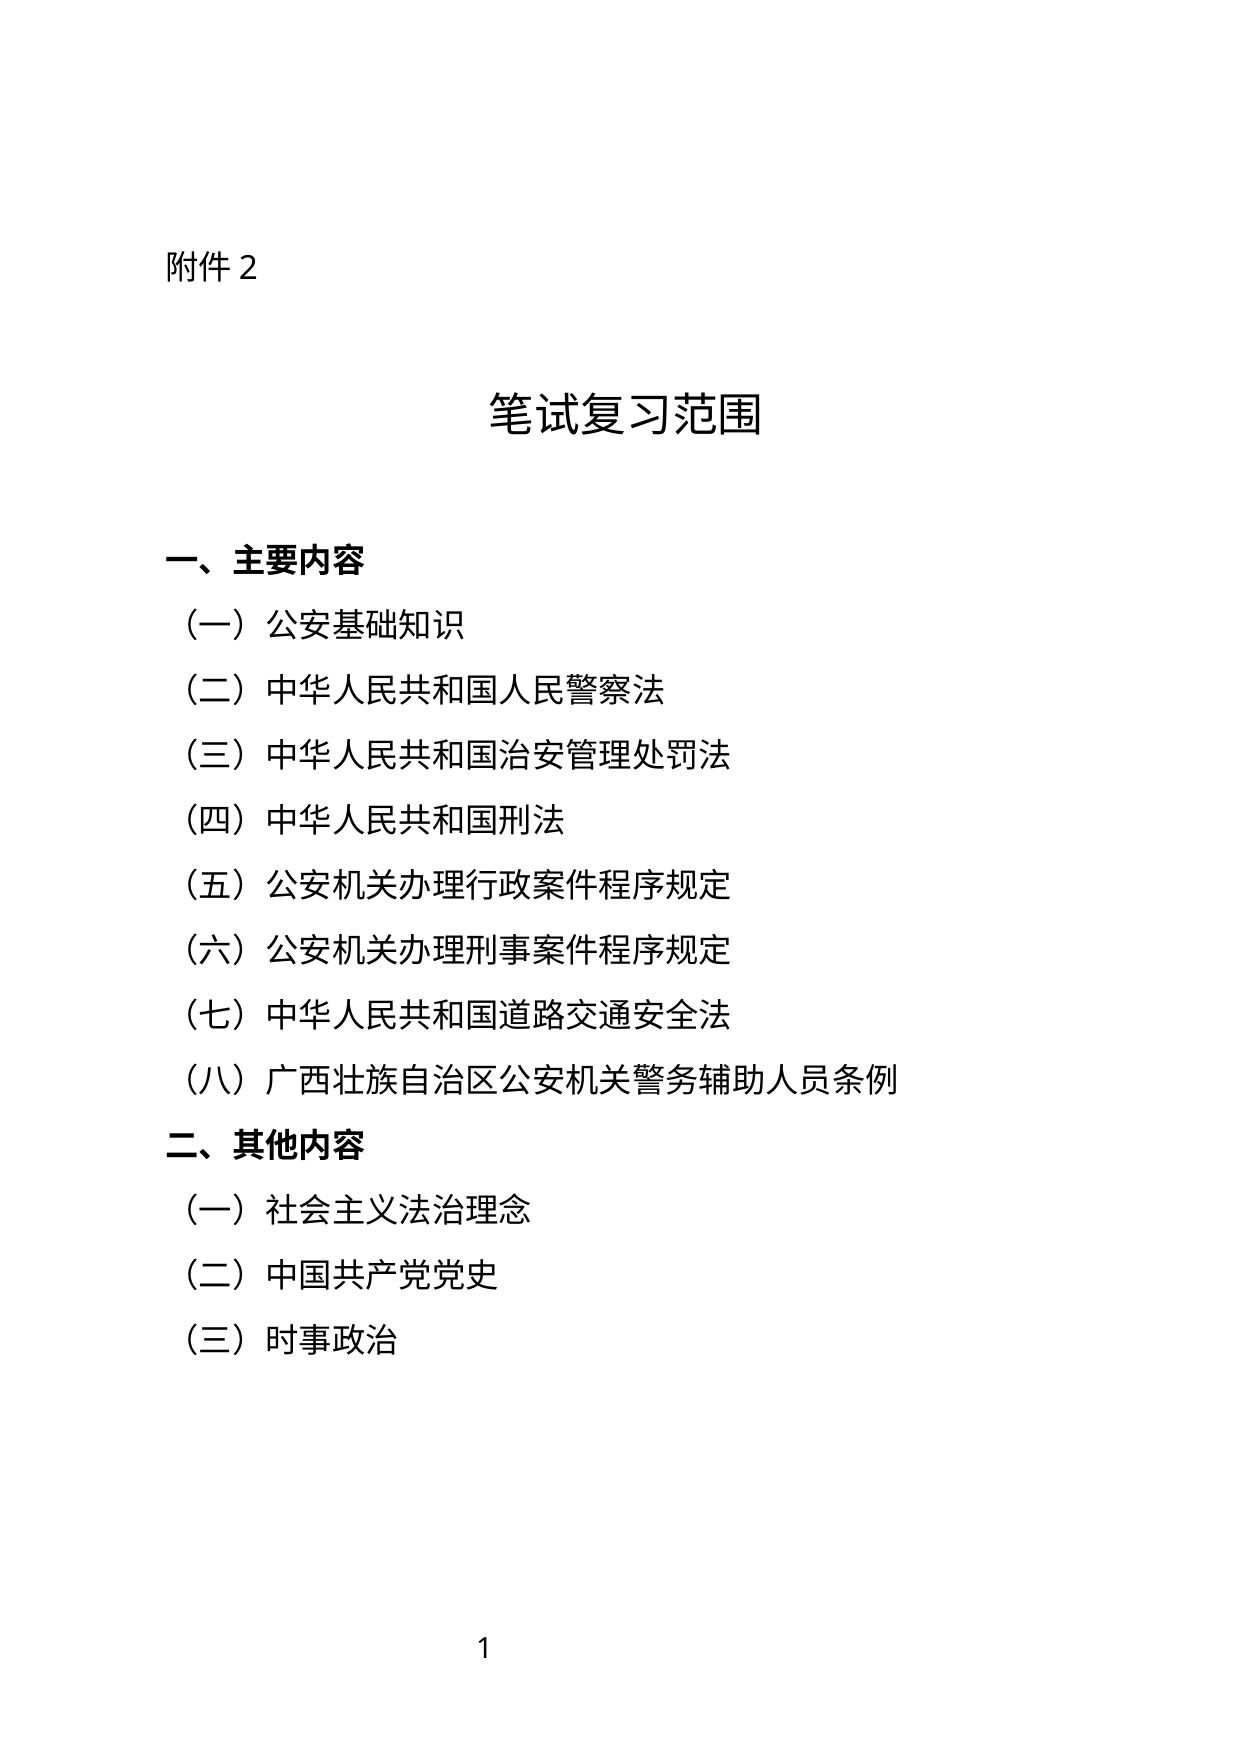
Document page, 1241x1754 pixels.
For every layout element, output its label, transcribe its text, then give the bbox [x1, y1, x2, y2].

text （七）中华人民共和国道路交通安全法 [165, 980, 1087, 1045]
text 一、主要内容 [165, 525, 1087, 590]
text （二）中华人民共和国人民警察法 [165, 655, 1087, 720]
text 笔试复习范围 [165, 363, 1087, 460]
text 二、其他内容 [165, 1110, 1087, 1175]
text （一）公安基础知识 [165, 590, 1087, 655]
text （五）公安机关办理行政案件程序规定 [165, 850, 1087, 915]
text （四）中华人民共和国刑法 [165, 785, 1087, 850]
text （一）社会主义法治理念 [165, 1175, 1087, 1240]
text （三）中华人民共和国治安管理处罚法 [165, 720, 1087, 785]
text 附件2 [165, 233, 1087, 298]
text （八）广西壮族自治区公安机关警务辅助人员条例 [165, 1045, 1087, 1110]
text （六）公安机关办理刑事案件程序规定 [165, 915, 1087, 980]
text （二）中国共产党党史 [165, 1240, 1087, 1305]
text （三）时事政治 [165, 1305, 1087, 1370]
